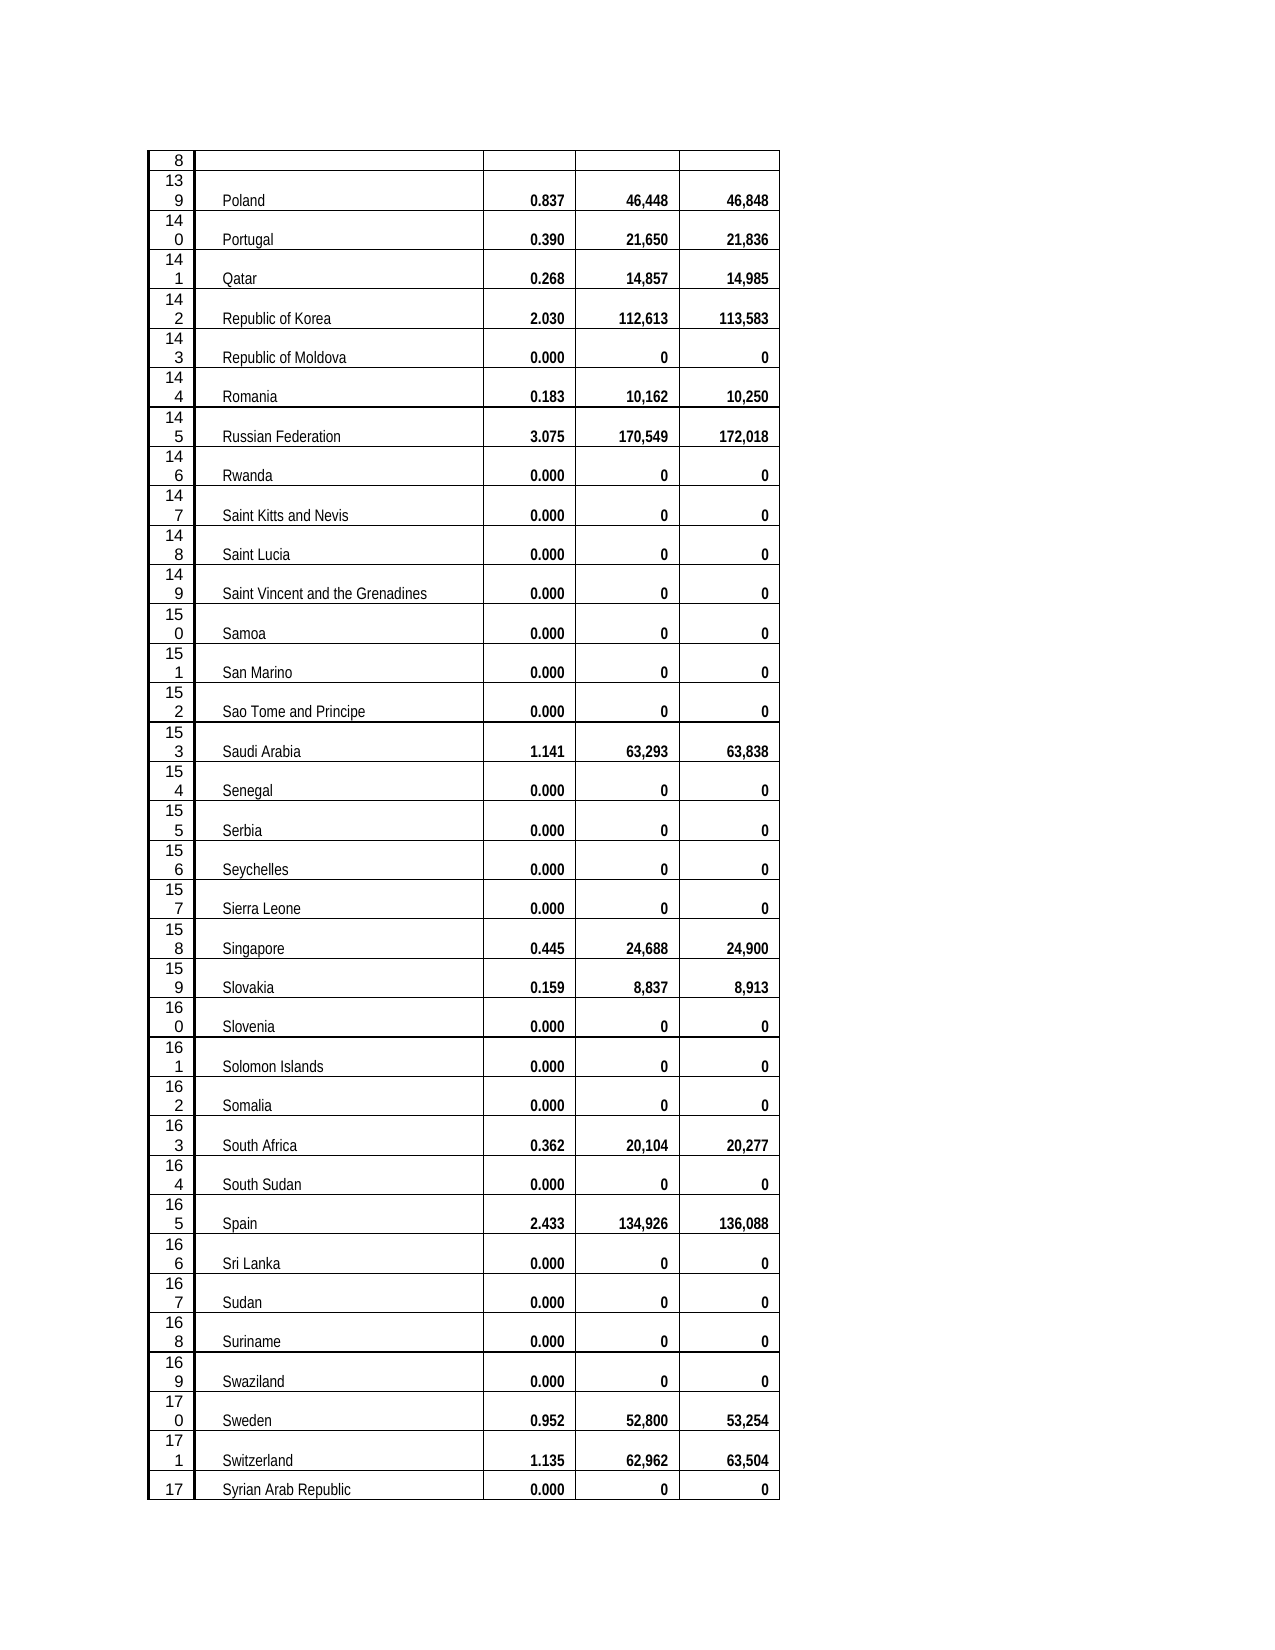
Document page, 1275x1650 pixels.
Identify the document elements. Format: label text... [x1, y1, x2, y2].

table_cell 0.000 [484, 526, 575, 564]
table_cell Russian Federation [196, 408, 483, 446]
table_cell 0 [680, 1234, 779, 1273]
table_cell 21,836 [680, 211, 779, 249]
table_cell 0 [576, 1077, 679, 1115]
table_cell 0.000 [484, 1274, 575, 1312]
table_cell 0.000 [484, 644, 575, 682]
table_cell 144 [150, 368, 193, 406]
table_cell Saint Vincent and the Grenadines [196, 565, 483, 603]
table_cell 0 [576, 998, 679, 1036]
table_cell 161 [150, 1038, 193, 1076]
table_cell 62,962 [576, 1431, 679, 1469]
table_cell 0.000 [484, 801, 575, 839]
table_cell Saint Kitts and Nevis [196, 486, 483, 524]
table_cell 0.183 [484, 368, 575, 406]
table_cell 136,088 [680, 1195, 779, 1233]
table_cell 0.000 [484, 1313, 575, 1351]
table_cell 14,857 [576, 250, 679, 288]
table_cell 172 [150, 1471, 193, 1499]
table_cell Slovakia [196, 959, 483, 997]
table_cell 0 [680, 1038, 779, 1076]
table_cell 0 [576, 1156, 679, 1194]
table_cell 0.268 [484, 250, 575, 288]
table_cell 0.000 [484, 604, 575, 643]
table_cell Sweden [196, 1392, 483, 1430]
table_cell 0 [576, 1471, 679, 1499]
table_cell 0.000 [484, 1156, 575, 1194]
table_cell 163 [150, 1116, 193, 1154]
table_cell 0.000 [484, 1038, 575, 1076]
table_cell 0 [576, 1274, 679, 1312]
table_cell Somalia [196, 1077, 483, 1115]
table_cell 0.000 [484, 880, 575, 918]
table_cell Republic of Moldova [196, 329, 483, 367]
table_cell 0 [680, 1353, 779, 1391]
table_cell 46,448 [576, 171, 679, 209]
table_cell 158 [150, 919, 193, 958]
table_cell 0 [680, 841, 779, 879]
table_cell 0 [576, 486, 679, 524]
table_cell 157 [150, 880, 193, 918]
table_cell 10,162 [576, 368, 679, 406]
table_cell 0 [576, 329, 679, 367]
table_cell Seychelles [196, 841, 483, 879]
table_cell 53,254 [680, 1392, 779, 1430]
table_cell Portugal [196, 211, 483, 249]
table_cell 172,018 [680, 408, 779, 446]
table_cell 0 [576, 762, 679, 800]
table_cell 63,838 [680, 723, 779, 761]
table_cell 0 [680, 1274, 779, 1312]
table_cell 0 [576, 565, 679, 603]
table_cell 170,549 [576, 408, 679, 446]
table_cell 52,800 [576, 1392, 679, 1430]
table_cell 0.000 [484, 486, 575, 524]
table_cell 20,104 [576, 1116, 679, 1154]
table_cell 9,113 [576, 151, 679, 170]
table_cell 0 [680, 683, 779, 721]
table_cell 138 [150, 151, 193, 170]
table_cell 154 [150, 762, 193, 800]
table_cell 0 [680, 762, 779, 800]
table_cell 145 [150, 408, 193, 446]
table_cell 159 [150, 959, 193, 997]
table_cell San Marino [196, 644, 483, 682]
table_cell 162 [150, 1077, 193, 1115]
table_cell Philippines [196, 151, 483, 170]
table_cell 0 [680, 1077, 779, 1115]
table_cell 8,837 [576, 959, 679, 997]
table_cell 14,985 [680, 250, 779, 288]
table_cell 10,250 [680, 368, 779, 406]
table_cell 148 [150, 526, 193, 564]
table_cell Poland [196, 171, 483, 209]
table_cell 24,900 [680, 919, 779, 958]
table_cell 153 [150, 723, 193, 761]
table_cell South Africa [196, 1116, 483, 1154]
table_cell Sudan [196, 1274, 483, 1312]
table_cell 0 [680, 486, 779, 524]
table_cell 0.000 [484, 762, 575, 800]
table_cell 1.135 [484, 1431, 575, 1469]
table_cell 20,277 [680, 1116, 779, 1154]
table_cell 0.000 [484, 841, 575, 879]
table_cell 140 [150, 211, 193, 249]
table_cell Qatar [196, 250, 483, 288]
table_cell 0 [576, 644, 679, 682]
table_cell 0 [576, 1038, 679, 1076]
table_cell 0.362 [484, 1116, 575, 1154]
table_cell 46,848 [680, 171, 779, 209]
table_cell 0.000 [484, 683, 575, 721]
table_cell 2.030 [484, 289, 575, 328]
table_cell Senegal [196, 762, 483, 800]
table_cell 3.075 [484, 408, 575, 446]
table_cell 0 [680, 880, 779, 918]
table_cell 0.000 [484, 1077, 575, 1115]
table_cell Rwanda [196, 447, 483, 485]
table_cell 0.000 [484, 565, 575, 603]
table_cell 0 [576, 683, 679, 721]
table_cell 142 [150, 289, 193, 328]
table_cell 149 [150, 565, 193, 603]
table_cell Sierra Leone [196, 880, 483, 918]
table_cell 0 [680, 526, 779, 564]
table_cell 0.000 [484, 998, 575, 1036]
table_cell Solomon Islands [196, 1038, 483, 1076]
table_cell 152 [150, 683, 193, 721]
table_cell South Sudan [196, 1156, 483, 1194]
table_cell Swaziland [196, 1353, 483, 1391]
table_cell 0 [576, 880, 679, 918]
table_cell 1.141 [484, 723, 575, 761]
table_cell 170 [150, 1392, 193, 1430]
table_cell 0 [680, 604, 779, 643]
table_cell 0 [680, 998, 779, 1036]
table_cell 0.164 [484, 151, 575, 170]
table_cell 0.000 [484, 447, 575, 485]
table_cell 0 [680, 1156, 779, 1194]
table_cell 0.837 [484, 171, 575, 209]
table_cell 165 [150, 1195, 193, 1233]
table_cell 0.000 [484, 329, 575, 367]
table_cell 0 [576, 1234, 679, 1273]
table_cell 0 [576, 1353, 679, 1391]
table_cell 0.000 [484, 1353, 575, 1391]
table_cell 0 [680, 447, 779, 485]
table_cell 168 [150, 1313, 193, 1351]
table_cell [196, 1471, 483, 1499]
table_cell 171 [150, 1431, 193, 1469]
table_cell 2.433 [484, 1195, 575, 1233]
table_cell 169 [150, 1353, 193, 1391]
table_cell 166 [150, 1234, 193, 1273]
table_cell 0.000 [484, 1471, 575, 1499]
table_cell 155 [150, 801, 193, 839]
table_cell 0 [680, 644, 779, 682]
table_cell 0.000 [484, 1234, 575, 1273]
table_cell 0 [576, 447, 679, 485]
table_cell 0 [680, 1471, 779, 1499]
table_cell 0 [680, 565, 779, 603]
table_cell 112,613 [576, 289, 679, 328]
table_cell 113,583 [680, 289, 779, 328]
table_cell 63,293 [576, 723, 679, 761]
table_cell 0.445 [484, 919, 575, 958]
table_cell 147 [150, 486, 193, 524]
table_cell 63,504 [680, 1431, 779, 1469]
table_cell 0 [680, 801, 779, 839]
table_cell Saint Lucia [196, 526, 483, 564]
table_cell 150 [150, 604, 193, 643]
table_cell 134,926 [576, 1195, 679, 1233]
table_cell Singapore [196, 919, 483, 958]
table_cell 0 [576, 801, 679, 839]
table_cell 24,688 [576, 919, 679, 958]
table_cell Samoa [196, 604, 483, 643]
table_cell 139 [150, 171, 193, 209]
table_cell Sri Lanka [196, 1234, 483, 1273]
table_cell 0 [576, 604, 679, 643]
table_cell 0 [576, 526, 679, 564]
table_cell 0.952 [484, 1392, 575, 1430]
table_cell 0 [680, 329, 779, 367]
table_cell Romania [196, 368, 483, 406]
table_cell 0.159 [484, 959, 575, 997]
table_cell 0 [576, 1313, 679, 1351]
table_cell Saudi Arabia [196, 723, 483, 761]
table_cell 21,650 [576, 211, 679, 249]
table_cell 151 [150, 644, 193, 682]
table_cell 0.390 [484, 211, 575, 249]
table_cell 0 [576, 841, 679, 879]
table_cell Slovenia [196, 998, 483, 1036]
table_cell 141 [150, 250, 193, 288]
table_cell 167 [150, 1274, 193, 1312]
table_cell Republic of Korea [196, 289, 483, 328]
table_cell 164 [150, 1156, 193, 1194]
table_cell 156 [150, 841, 193, 879]
table_cell Serbia [196, 801, 483, 839]
table_cell 143 [150, 329, 193, 367]
table_cell 160 [150, 998, 193, 1036]
table_cell Suriname [196, 1313, 483, 1351]
table_cell Switzerland [196, 1431, 483, 1469]
table_cell 146 [150, 447, 193, 485]
table_cell Spain [196, 1195, 483, 1233]
table_cell 0 [680, 1313, 779, 1351]
table_cell Sao Tome and Principe [196, 683, 483, 721]
table_cell 8,913 [680, 959, 779, 997]
table_cell 9,191 [680, 151, 779, 170]
